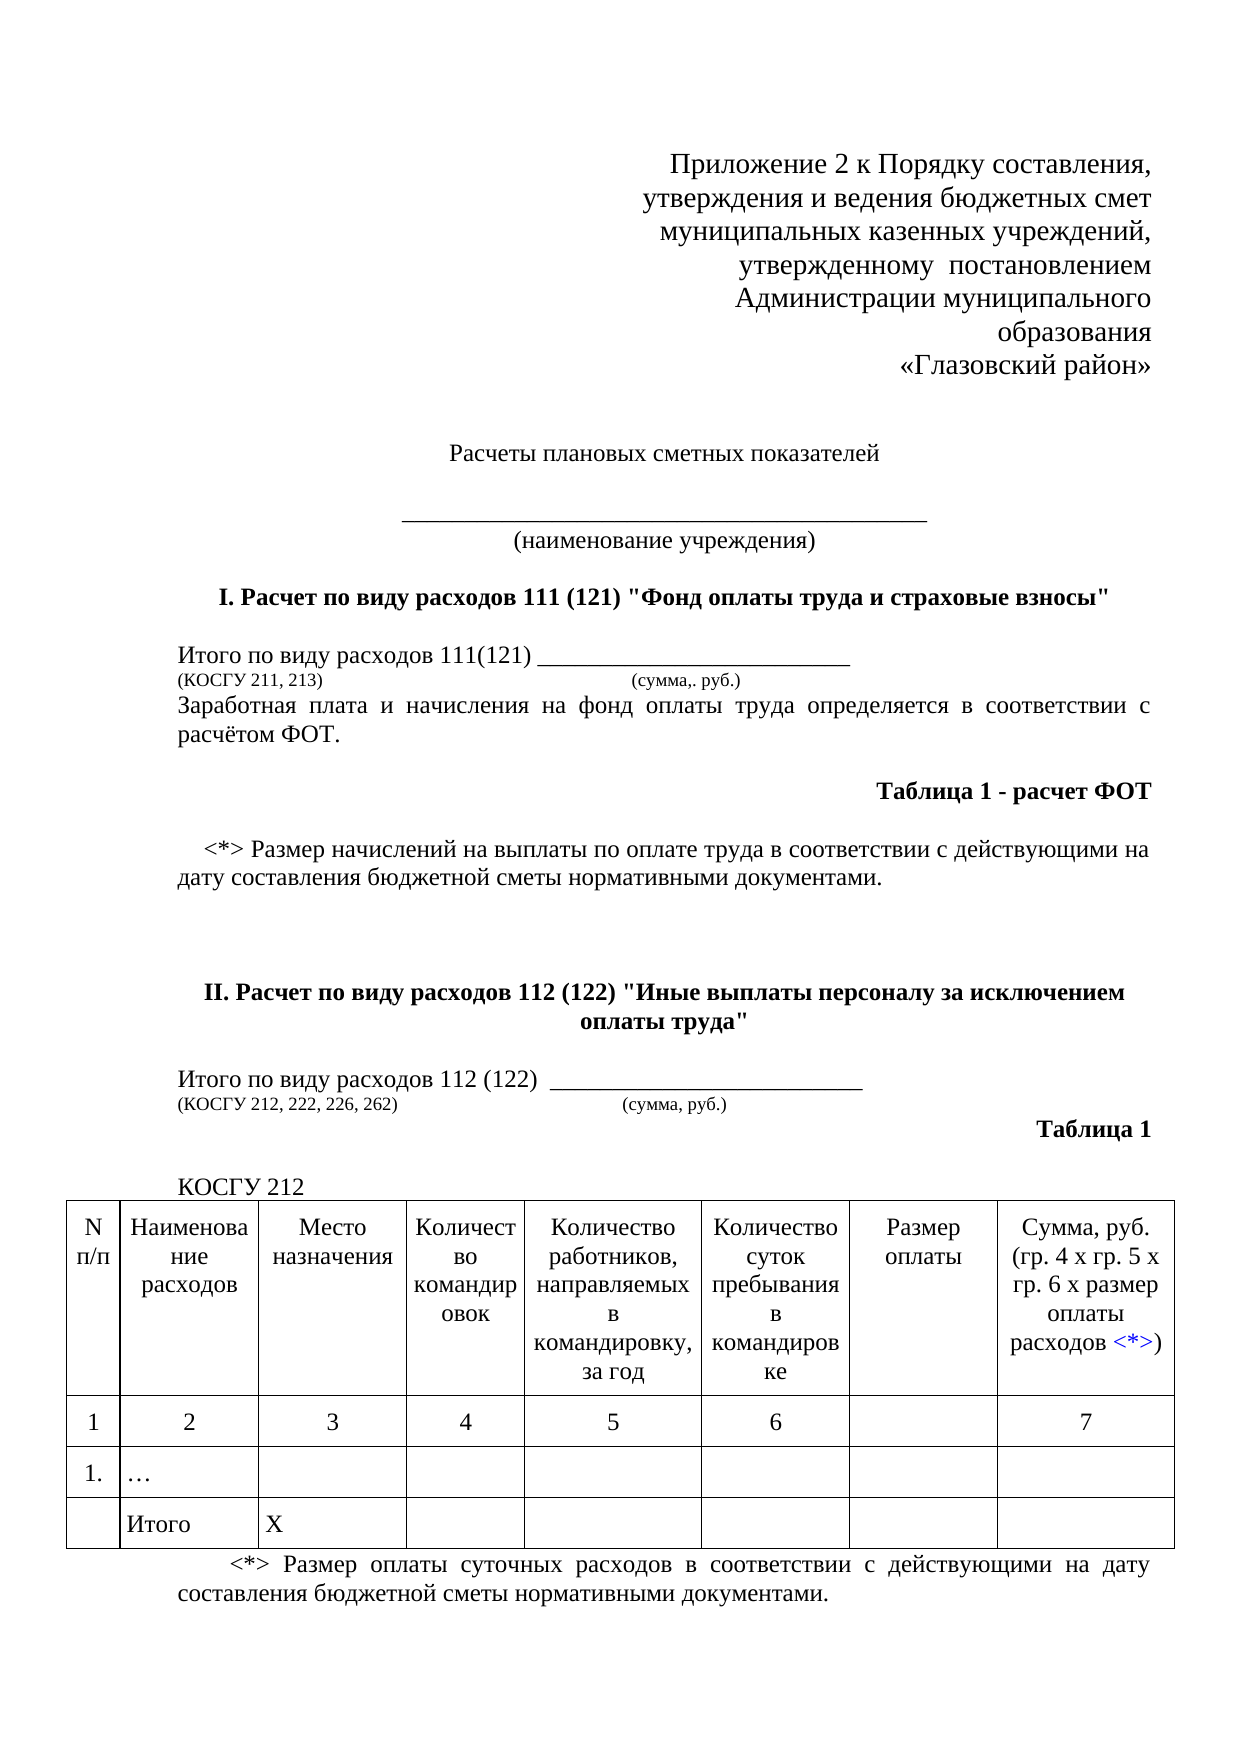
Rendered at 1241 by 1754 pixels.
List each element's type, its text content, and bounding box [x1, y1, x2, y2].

text Расчеты плановых сметных показателей [177, 438, 1152, 467]
table_header Количество работников, направляемых в командировку, за год [525, 1201, 701, 1395]
text утверждения и ведения бюджетных смет [177, 180, 1152, 213]
table_header N п/п [67, 1201, 119, 1395]
table_cell X [259, 1498, 406, 1548]
table_cell 1. [67, 1447, 119, 1497]
table_cell [998, 1447, 1174, 1497]
text Заработная плата и начисления на фонд оплаты труда определяется в соответствии с расчётом ФОТ. [177, 690, 1152, 747]
table_cell [998, 1498, 1174, 1548]
table_header Наименование расходов [121, 1201, 258, 1395]
table_cell [850, 1447, 997, 1497]
text КОСГУ 212 [177, 1172, 1152, 1200]
table_header Размер оплаты [850, 1201, 997, 1395]
text __________________________________________ [177, 496, 1152, 525]
table_header Количество суток пребывания в командировке [702, 1201, 849, 1395]
text (наименование учреждения) [177, 525, 1152, 553]
table_cell [702, 1447, 849, 1497]
text «Глазовский район» [177, 347, 1152, 381]
text I. Расчет по виду расходов 111 (121) "Фонд оплаты труда и страховые взносы" [177, 582, 1152, 611]
table_cell [407, 1447, 524, 1497]
text (КОСГУ 211, 213) (сумма,. руб.) [177, 668, 1152, 690]
table_header Сумма, руб. (гр. 4 x гр. 5 x гр. 6 x размер оплаты расходов <*>) [998, 1201, 1174, 1395]
table_cell 6 [702, 1396, 849, 1446]
table_cell [850, 1498, 997, 1548]
table_cell 5 [525, 1396, 701, 1446]
text <*> Размер начислений на выплаты по оплате труда в соответствии с действующими на дату составления бюджетной сметы нормативными документами. [177, 834, 1152, 891]
text оплаты труда" [177, 1006, 1152, 1035]
table_cell [525, 1498, 701, 1548]
table_cell 3 [259, 1396, 406, 1446]
text II. Расчет по виду расходов 112 (122) "Иные выплаты персоналу за исключением [177, 977, 1152, 1006]
table_cell 1 [67, 1396, 119, 1446]
table_cell [850, 1396, 997, 1446]
text <*> Размер оплаты суточных расходов в соответствии с действующими на дату составления бюджетной сметы нормативными документами. [177, 1549, 1152, 1607]
table_header Место назначения [259, 1201, 406, 1395]
table_cell [259, 1447, 406, 1497]
text Приложение 2 к Порядку составления, [177, 146, 1152, 180]
table_cell … [121, 1447, 258, 1497]
text утвержденному постановлением [177, 247, 1152, 280]
table_cell [525, 1447, 701, 1497]
text Итого по виду расходов 111(121) _________________________ [177, 640, 1152, 668]
table_cell 4 [407, 1396, 524, 1446]
table_cell [67, 1498, 119, 1548]
table_cell 2 [121, 1396, 258, 1446]
text муниципальных казенных учреждений, [177, 213, 1152, 247]
table_cell [702, 1498, 849, 1548]
table_cell [407, 1498, 524, 1548]
table_cell 7 [998, 1396, 1174, 1446]
text (КОСГУ 212, 222, 226, 262) (сумма, руб.) [177, 1092, 1152, 1114]
text Таблица 1 [177, 1114, 1152, 1143]
text Таблица 1 - расчет ФОТ [177, 776, 1152, 805]
text Администрации муниципального образования [177, 280, 1152, 347]
table_cell Итого [121, 1498, 258, 1548]
table_header Количество командировок [407, 1201, 524, 1395]
text Итого по виду расходов 112 (122) _________________________ [177, 1064, 1152, 1092]
